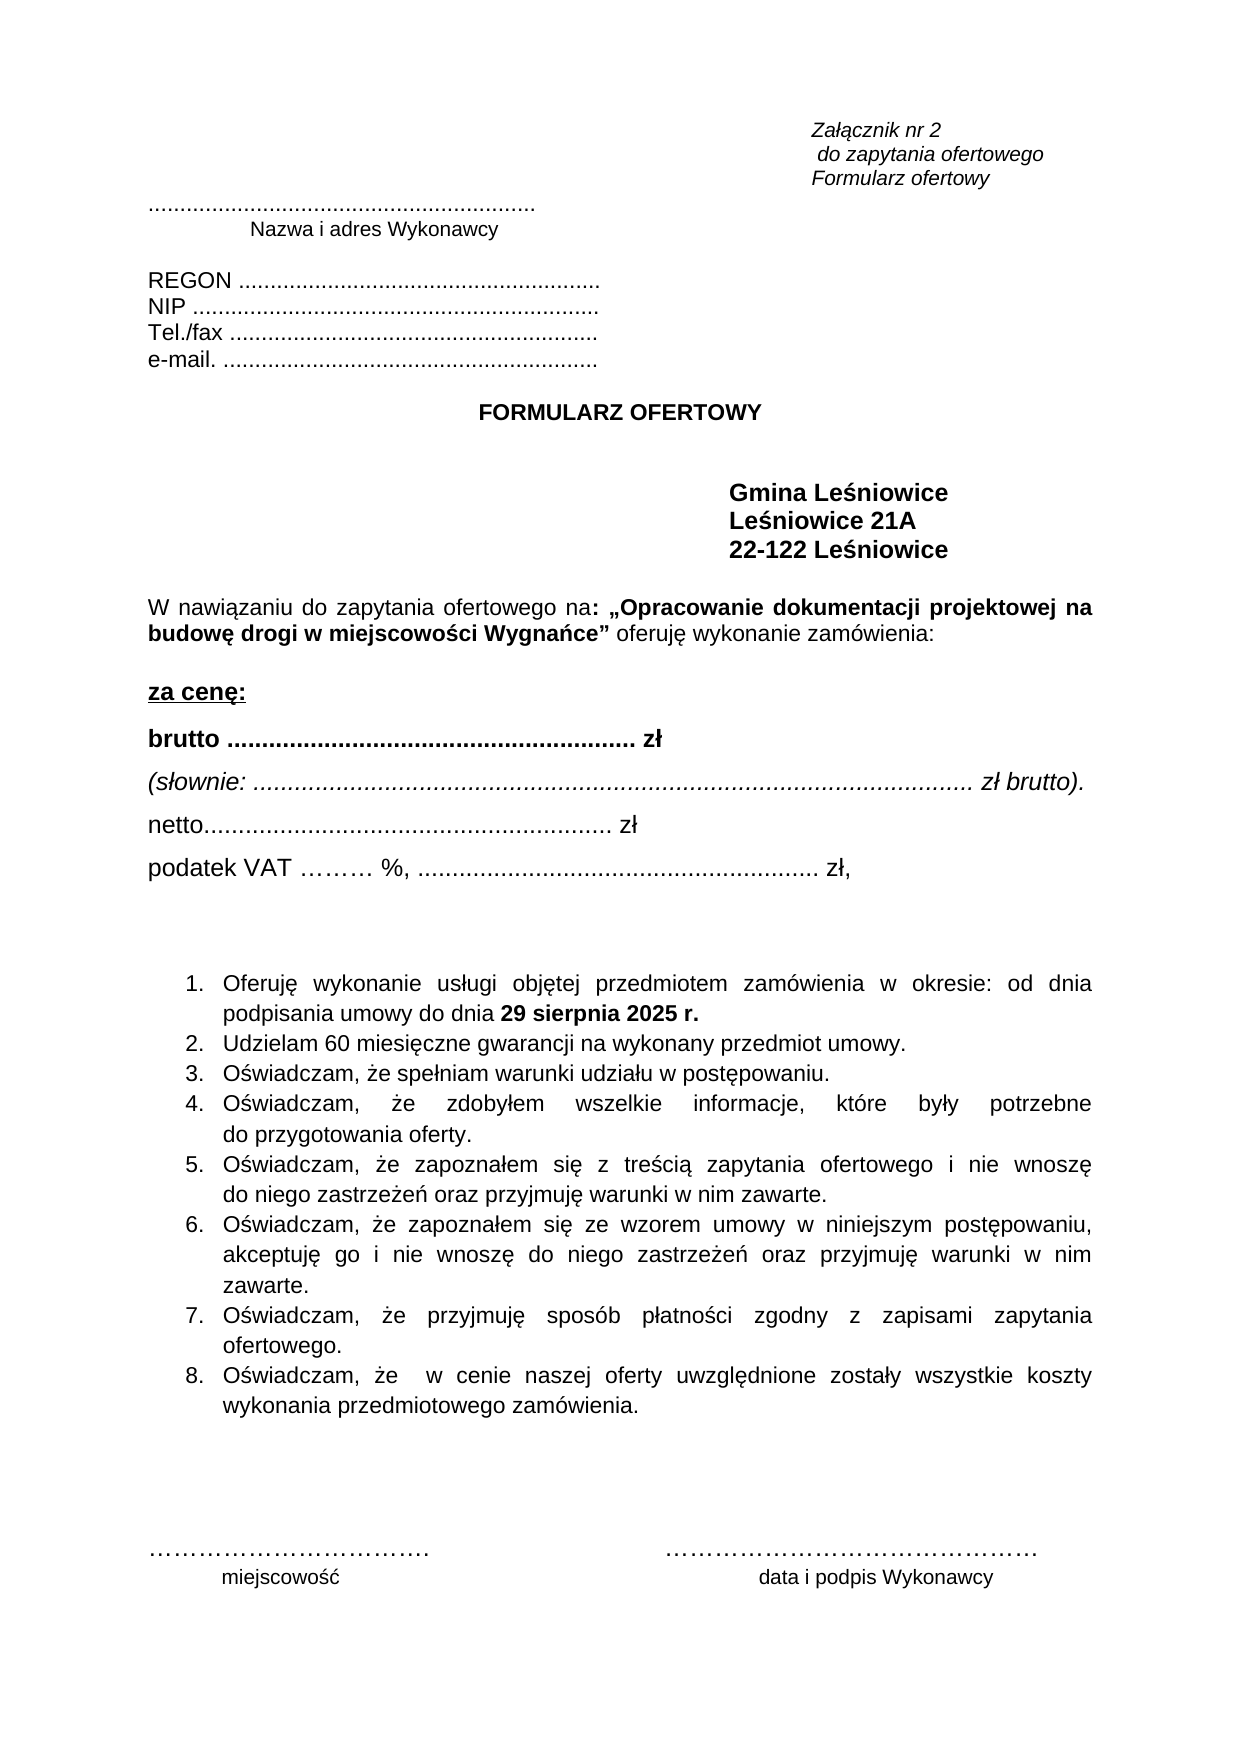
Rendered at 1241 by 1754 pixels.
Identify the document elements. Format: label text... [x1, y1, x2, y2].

text REGON ......................................................... [148, 267, 1092, 293]
list Oferuję wykonanie usługi objętej przedmiotem zamówienia w okresie: od dnia podpisania umowy do dnia 29 sierpnia 2025 r. [185, 969, 1092, 1026]
text do zapytania ofertowego [811, 142, 1092, 166]
text ............................................................. [148, 190, 1092, 216]
text ……………………………. ……………………………………… miejscowość data i podpis Wykonawcy [148, 1533, 1092, 1590]
text za cenę: [148, 677, 1092, 706]
text Nazwa i adres Wykonawcy [148, 216, 1092, 240]
text netto........................................................... zł [148, 810, 1092, 839]
text Załącznik nr 2 [811, 118, 1092, 142]
text 22-122 Leśniowice [148, 535, 1092, 564]
text brutto ........................................................... zł [148, 724, 1092, 752]
text Gmina Leśniowice [148, 477, 1092, 506]
text podatek VAT ……… %, .......................................................... zł, [148, 853, 1092, 882]
text Leśniowice 21A [148, 506, 1092, 535]
list Oświadczam, że zdobyłem wszelkie informacje, które były potrzebne do przygotowania oferty. [185, 1090, 1092, 1147]
list Oświadczam, że zapoznałem się z treścią zapytania ofertowego i nie wnoszę do niego zastrzeżeń oraz przyjmuję warunki w nim zawarte. [185, 1151, 1092, 1207]
text NIP ................................................................ [148, 293, 1092, 319]
list Udzielam 60 miesięczne gwarancji na wykonany przedmiot umowy. [185, 1030, 1092, 1056]
list Oświadczam, że przyjmuję sposób płatności zgodny z zapisami zapytania ofertowego. [185, 1302, 1092, 1358]
text e-mail. ........................................................... [148, 346, 1092, 372]
text Formularz ofertowy [811, 166, 1092, 190]
text (słownie: ........................................................................................................ zł brutto). [148, 767, 1092, 796]
list Oświadczam, że w cenie naszej oferty uwzględnione zostały wszystkie koszty wykonania przedmiotowego zamówienia. [185, 1362, 1092, 1419]
text FORMULARZ OFERTOWY [148, 398, 1092, 425]
text W nawiązaniu do zapytania ofertowego na: „Opracowanie dokumentacji projektowej na budowę drogi w miejscowości Wygnańce” oferuję wykonanie zamówienia: [148, 594, 1092, 647]
text Tel./fax .......................................................... [148, 319, 1092, 346]
list Oświadczam, że spełniam warunki udziału w postępowaniu. [185, 1060, 1092, 1086]
list Oświadczam, że zapoznałem się ze wzorem umowy w niniejszym postępowaniu, akceptuję go i nie wnoszę do niego zastrzeżeń oraz przyjmuję warunki w nim zawarte. [185, 1211, 1092, 1298]
